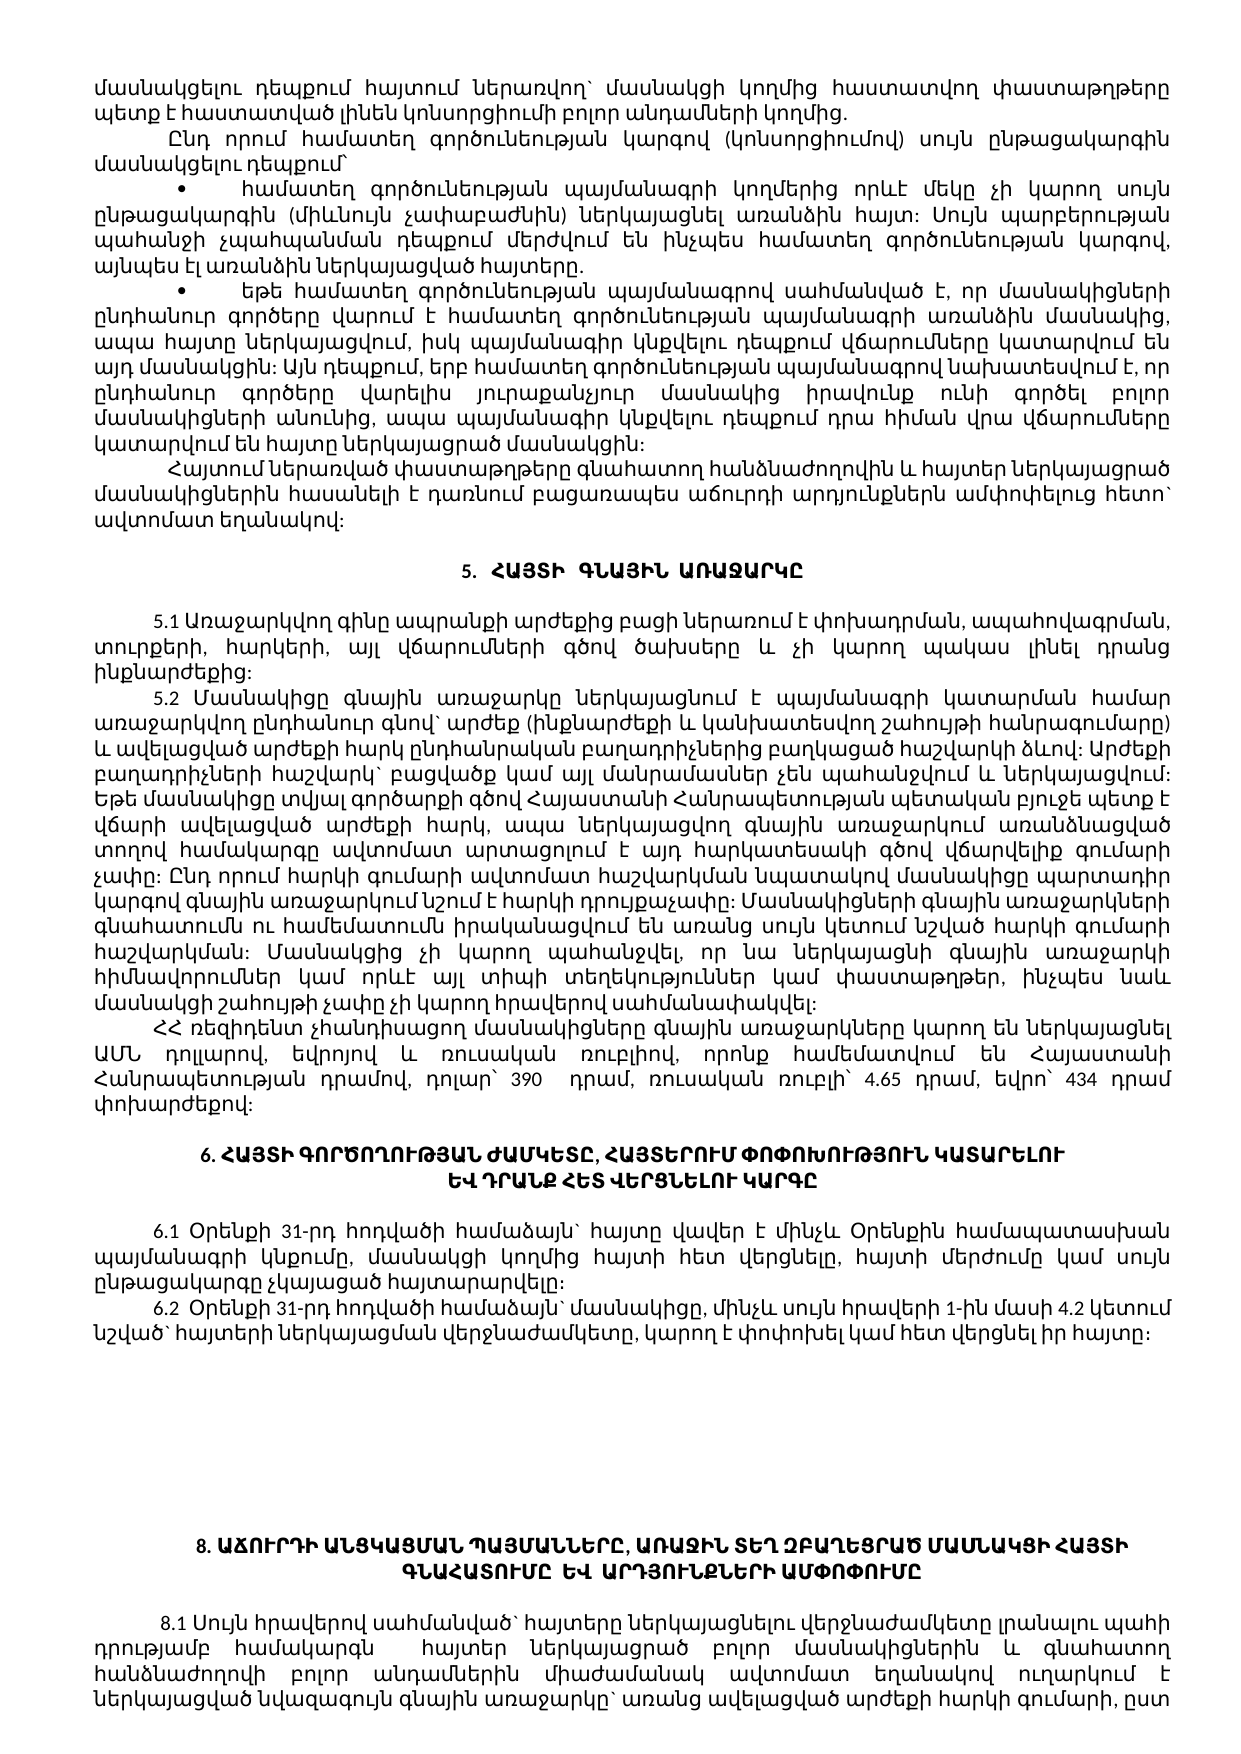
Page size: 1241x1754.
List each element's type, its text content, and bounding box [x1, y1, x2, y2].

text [94, 75, 1171, 126]
text 5. ՀԱՅՏԻ ԳՆԱՅԻՆ ԱՌԱՋԱՐԿԸ [94, 558, 1171, 583]
list համատեղ գործունեության պայմանագրի կողմերից որևէ մեկը չի կարող սույն ընթացակարգին (միևնույն չափաբաժնին) ներկայացնել առանձին հայտ: Սույն պարբերության պահանջի չպահպանման դեպքում մերժվում են ինչպես համատեղ գործունեության կարգով, այնպես էլ առանձին ներկայացված հայտերը. [94, 177, 1171, 278]
text Ընդ որում համատեղ գործունեության կարգով (կոնսորցիումով) սույն ընթացակարգին մասնակցելու դեպքում՝ [94, 126, 1171, 177]
text 5.2 Մասնակիցը գնային առաջարկը ներկայացնում է պայմանագրի կատարման համար առաջարկվող ընդհանուր գնով` արժեք (ինքնարժեքի և կանխատեսվող շահույթի հանրագումարը) և ավելացված արժեքի հարկ ընդհանրական բաղադրիչներից բաղկացած հաշվարկի ձևով: Արժեքի բաղադրիչների հաշվարկ` բացվածք կամ այլ մանրամասներ չեն պահանջվում և ներկայացվում: Եթե մասնակիցը տվյալ գործարքի գծով Հայաստանի Հանրապետության պետական բյուջե պետք է վճարի ավելացված արժեքի հարկ, ապա ներկայացվող գնային առաջարկում առանձնացված տողով համակարգը ավտոմատ արտացոլում է այդ հարկատեսակի գծով վճարվելիք գումարի չափը: Ընդ որում հարկի գումարի ավտոմատ հաշվարկման նպատակով մասնակիցը պարտադիր կարգով գնային առաջարկում նշում է հարկի դրույքաչափը: Մասնակիցների գնային առաջարկների գնահատումն ու համեմատումն իրականացվում են առանց սույն կետում նշված հարկի գումարի հաշվարկման: Մասնակցից չի կարող պահանջվել, որ նա ներկայացնի գնային առաջարկի հիմնավորումներ կամ որևէ այլ տիպի տեղեկություններ կամ փաստաթղթեր, ինչպես նաև մասնակցի շահույթի չափը չի կարող հրավերով սահմանափակվել: [94, 685, 1171, 1015]
text ԳՆԱՀԱՏՈՒՄԸ ԵՎ ԱՐԴՅՈՒՆՔՆԵՐԻ ԱՄՓՈՓՈՒՄԸ [94, 1559, 1171, 1584]
text 5.1 Առաջարկվող գինը ապրանքի արժեքից բացի ներառում է փոխադրման, ապահովագրման, տուրքերի, հարկերի, այլ վճարումների գծով ծախսերը և չի կարող պակաս լինել դրանց ինքնարժեքից: [94, 609, 1171, 685]
text ԵՎ ԴՐԱՆՔ ՀԵՏ ՎԵՐՑՆԵԼՈՒ ԿԱՐԳԸ [94, 1168, 1171, 1193]
text Հայտում ներառված փաստաթղթերը գնահատող հանձնաժողովին և հայտեր ներկայացրած մասնակիցներին հասանելի է դառնում բացառապես աճուրդի արդյունքներն ամփոփելուց հետո` ավտոմատ եղանակով: [94, 456, 1171, 532]
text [94, 1610, 1171, 1712]
text 6. ՀԱՅՏԻ ԳՈՐԾՈՂՈՒԹՅԱՆ ԺԱՄԿԵՏԸ, ՀԱՅՏԵՐՈՒՄ ՓՈՓՈԽՈՒԹՅՈՒՆ ԿԱՏԱՐԵԼՈՒ [94, 1142, 1171, 1168]
text ՀՀ ռեզիդենտ չհանդիսացող մասնակիցները գնային առաջարկները կարող են ներկայացնել ԱՄՆ դոլլարով, եվրոյով և ռուսական ռուբլիով, որոնք համեմատվում են Հայաստանի Հանրապետության դրամով, դոլար՝ 390 դրամ, ռուսական ռուբլի՝ 4.65 դրամ, եվրո՝ 434 դրամ փոխարժեքով: [94, 1015, 1171, 1117]
text 6.1 Օրենքի 31-րդ հոդվածի համաձայն` հայտը վավեր է մինչև Օրենքին համապատասխան պայմանագրի կնքումը, մասնակցի կողմից հայտի հետ վերցնելը, հայտի մերժումը կամ սույն ընթացակարգը չկայացած հայտարարվելը։ [94, 1219, 1171, 1295]
list եթե համատեղ գործունեության պայմանագրով սահմանված է, որ մասնակիցների ընդհանուր գործերը վարում է համատեղ գործունեության պայմանագրի առանձին մասնակից, ապա հայտը ներկայացվում, իսկ պայմանագիր կնքվելու դեպքում վճարումները կատարվում են այդ մասնակցին: Այն դեպքում, երբ համատեղ գործունեության պայմանագրով նախատեսվում է, որ ընդհանուր գործերը վարելիս յուրաքանչյուր մասնակից իրավունք ունի գործել բոլոր մասնակիցների անունից, ապա պայմանագիր կնքվելու դեպքում դրա հիման վրա վճարումները կատարվում են հայտը ներկայացրած մասնակցին: [94, 278, 1171, 456]
text 6.2 Օրենքի 31-րդ հոդվածի համաձայն` մասնակիցը, մինչև սույն հրավերի 1-ին մասի 4.2 կետում նշված` հայտերի ներկայացման վերջնաժամկետը, կարող է փոփոխել կամ հետ վերցնել իր հայտը։ [94, 1295, 1171, 1346]
text 8. ԱՃՈՒՐԴԻ ԱՆՑԿԱՑՄԱՆ ՊԱՅՄԱՆՆԵՐԸ, ԱՌԱՋԻՆ ՏԵՂ ԶԲԱՂԵՑՐԱԾ ՄԱՍՆԱԿՑԻ ՀԱՅՏԻ [94, 1534, 1171, 1559]
